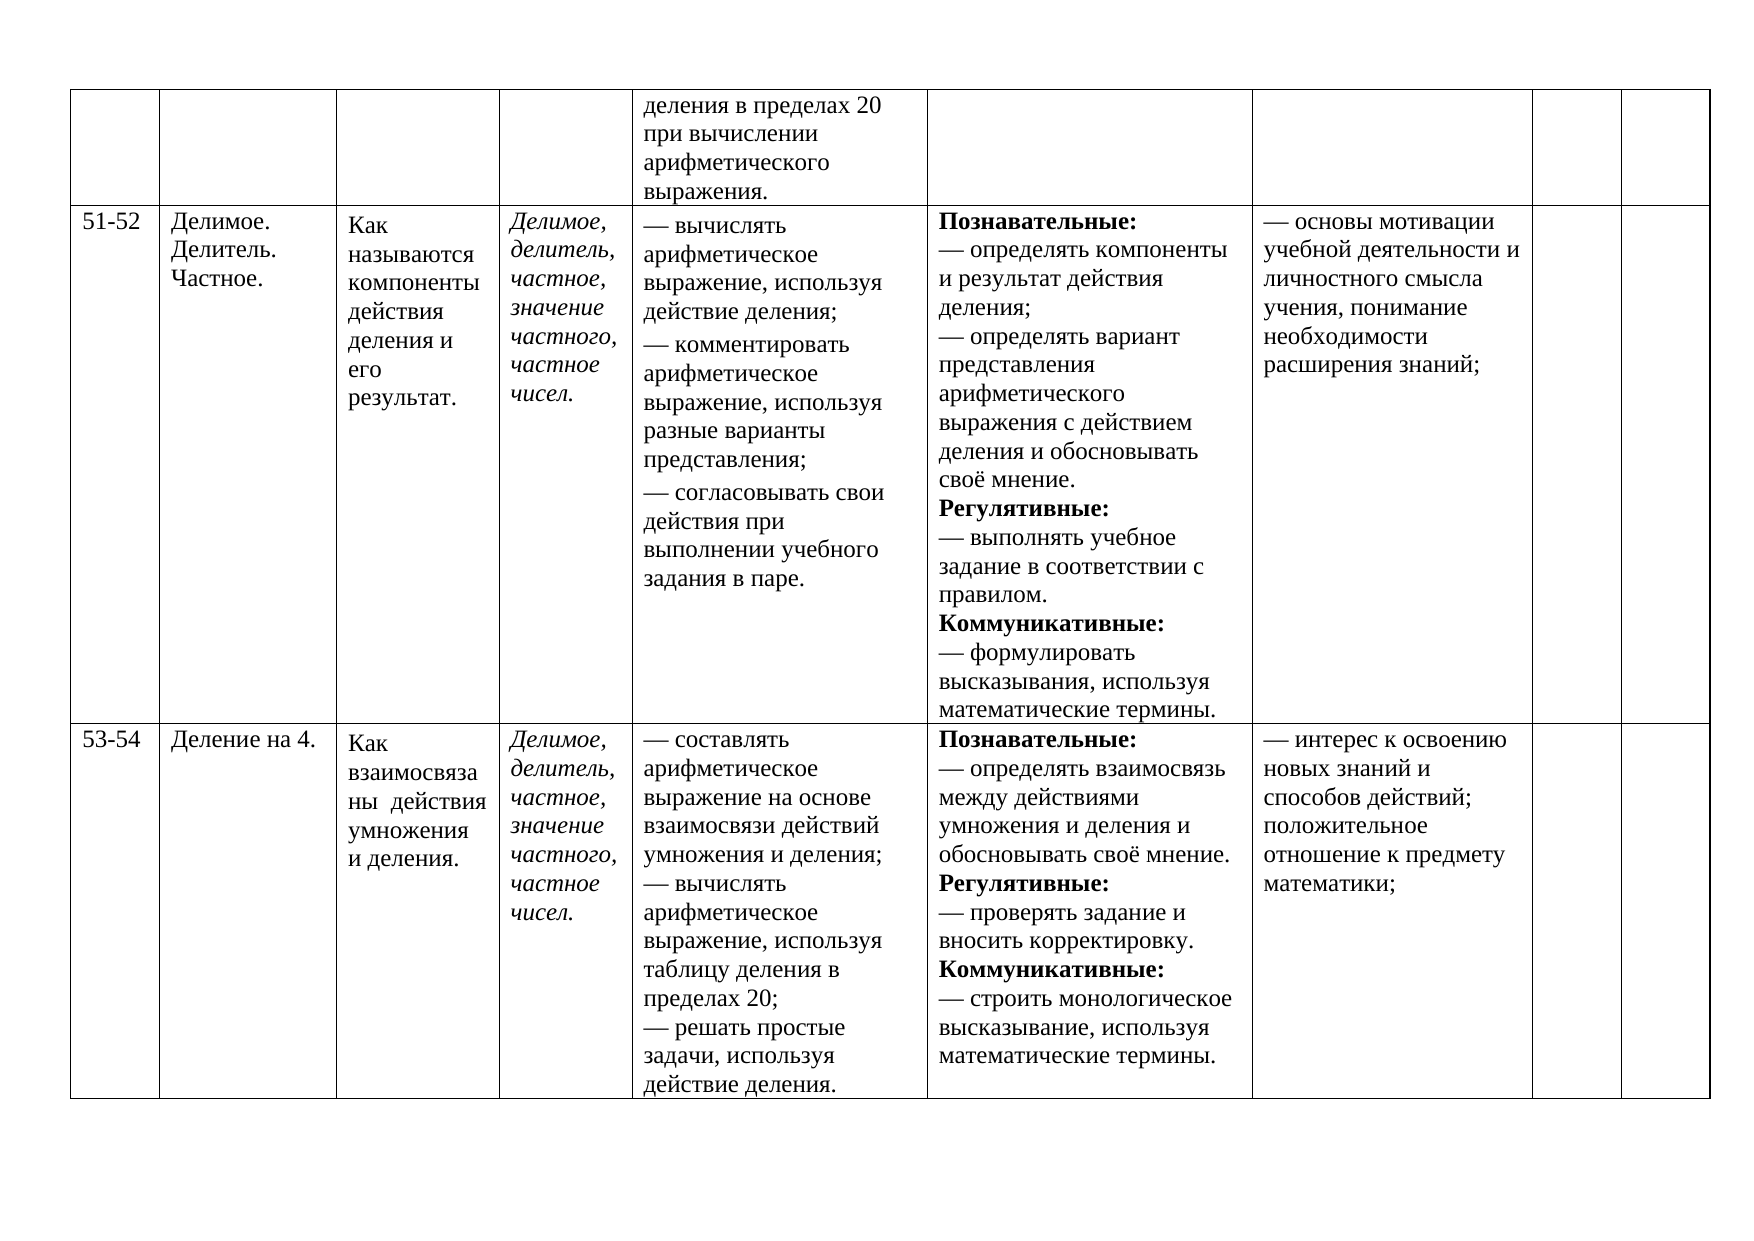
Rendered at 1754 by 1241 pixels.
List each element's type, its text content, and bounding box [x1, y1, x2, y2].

table_cell 51-52 [71, 206, 159, 723]
table_cell [1533, 724, 1621, 1098]
table_cell — основы мотивации учебной деятельности и личностного смысла учения, понимание необходимости расширения знаний; [1253, 206, 1532, 723]
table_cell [160, 90, 336, 205]
table_cell 53-54 [71, 724, 159, 1098]
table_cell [337, 724, 499, 1098]
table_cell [928, 90, 1252, 205]
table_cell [337, 90, 499, 205]
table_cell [1253, 724, 1532, 1098]
table_cell Делимое. Делитель. Частное. [160, 206, 336, 723]
table_cell Деление на 4. [160, 724, 336, 1098]
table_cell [1253, 90, 1532, 205]
table_cell Делимое, делитель, частное, значение частного, частное чисел. [500, 206, 632, 723]
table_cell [500, 90, 632, 205]
table_cell [1622, 90, 1709, 205]
table_cell [1622, 724, 1709, 1098]
table_cell 50 [71, 90, 159, 205]
table_cell [1533, 90, 1621, 205]
table_cell — вычислять арифметическое выражение, используя действие деления; — комментировать арифметическое выражение, используя разные варианты представления; — согласовывать свои действия при выполнении учебного задания в паре. [633, 206, 927, 723]
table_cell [928, 724, 1252, 1098]
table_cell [500, 724, 632, 1098]
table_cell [633, 724, 927, 1098]
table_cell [633, 90, 927, 205]
table_cell [1622, 206, 1709, 723]
table_cell [1533, 206, 1621, 723]
table_cell Познавательные: — определять компоненты и результат действия деления; — определять вариант представления арифметического выражения с действием деления и обосновывать своё мнение. Регулятивные: — выполнять учебное задание в соответствии с правилом. Коммуникативные: — формулировать высказывания, используя математические термины. [928, 206, 1252, 723]
table_cell Как называются компоненты действия деления и его результат. [337, 206, 499, 723]
